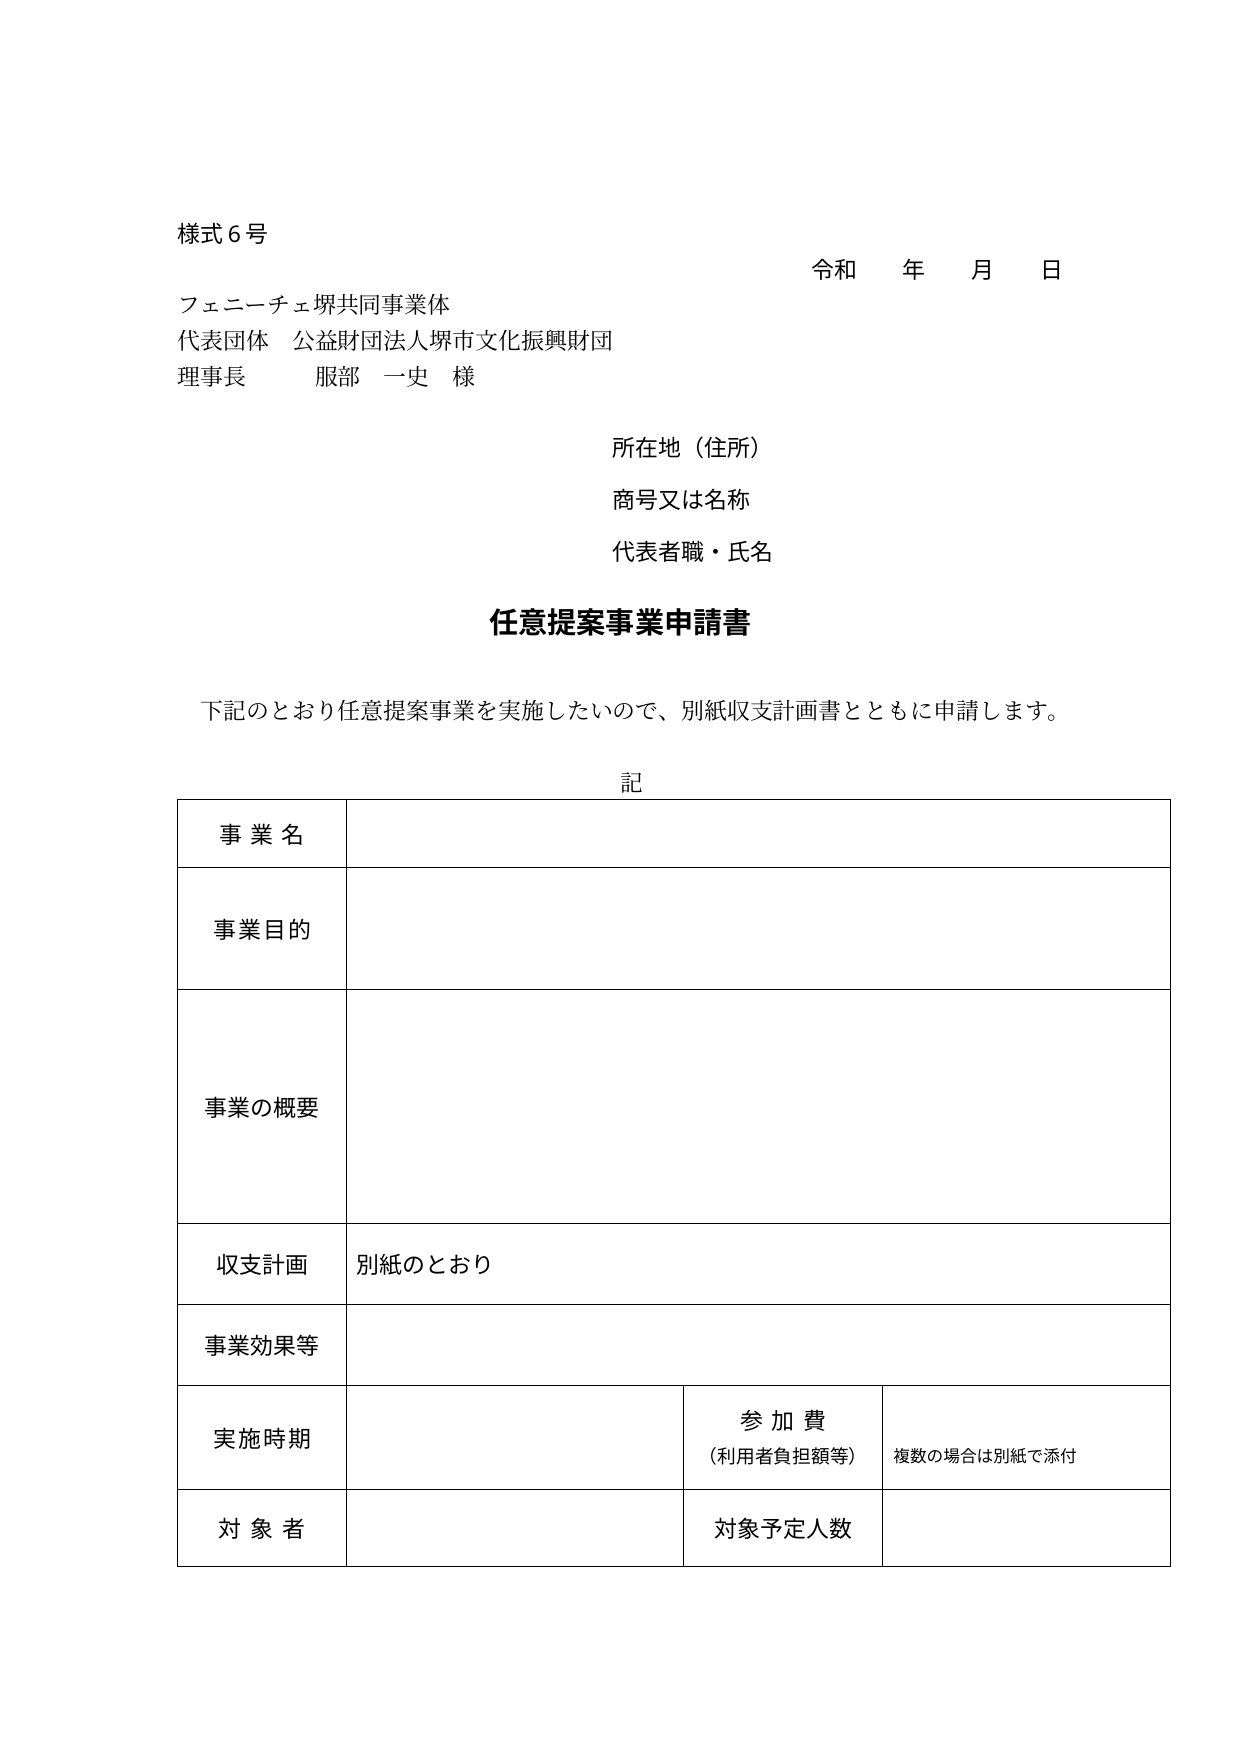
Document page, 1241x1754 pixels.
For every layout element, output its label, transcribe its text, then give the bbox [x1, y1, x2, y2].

table_header [347, 800, 1170, 867]
table_cell 事業の概要 [178, 990, 346, 1223]
table_cell [347, 990, 1170, 1223]
text 所在地（住所） [177, 429, 971, 464]
table_header 事業名 [178, 800, 346, 867]
table_cell 事業効果等 [178, 1305, 346, 1385]
table_cell 複数の場合は別紙で添付 [883, 1386, 1170, 1489]
table_cell 対象者 [178, 1490, 346, 1566]
text 令和 年 月 日 [177, 251, 1063, 286]
table_cell 収支計画 [178, 1224, 346, 1304]
text 記 [177, 763, 1063, 799]
text 理事長 服部 一史 様 [177, 357, 1063, 393]
text フェニーチェ堺共同事業体 [177, 286, 1063, 322]
table_cell [347, 868, 1170, 989]
table_cell [347, 1490, 683, 1566]
text 下記のとおり任意提案事業を実施したいので、別紙収支計画書とともに申請します。 [177, 692, 1063, 728]
text 代表団体 公益財団法人堺市文化振興財団 [177, 322, 1063, 357]
table_cell [347, 1386, 683, 1489]
table_cell [883, 1490, 1170, 1566]
table_cell 実施時期 [178, 1386, 346, 1489]
table_cell 事業目的 [178, 868, 346, 989]
table_cell 別紙のとおり [347, 1224, 1170, 1304]
text 任意提案事業申請書 [177, 585, 1063, 656]
text 商号又は名称 [177, 481, 971, 516]
table_cell 参加費 （利用者負担額等） [684, 1386, 882, 1489]
table_cell [347, 1305, 1170, 1385]
table_cell 対象予定人数 [684, 1490, 882, 1566]
text 代表者職・氏名 [177, 533, 1065, 569]
text 様式6号 [177, 215, 1063, 251]
